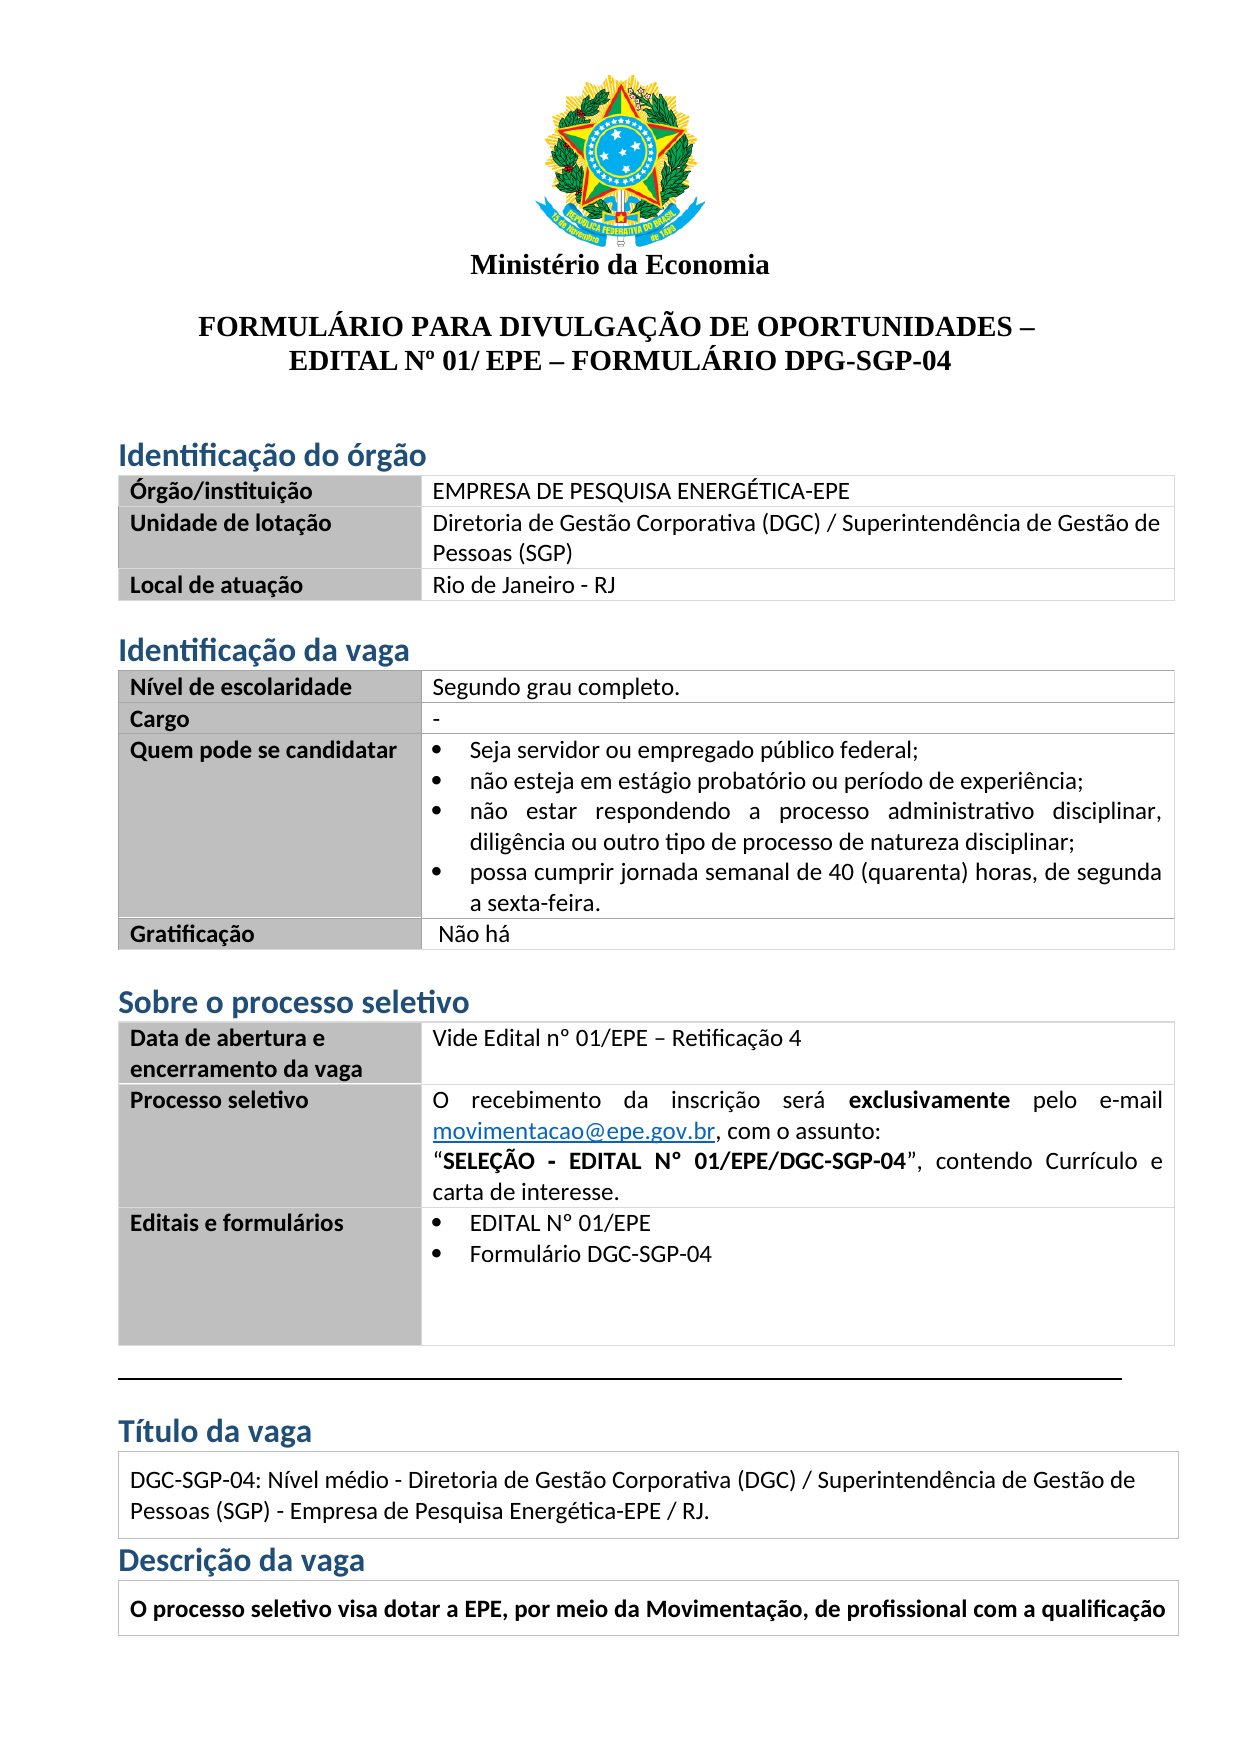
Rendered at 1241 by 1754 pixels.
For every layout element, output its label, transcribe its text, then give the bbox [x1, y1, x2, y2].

table_header Nível de escolaridade [119, 671, 421, 702]
table_header Segundo grau completo. [422, 671, 1174, 702]
picture [663, 226, 675, 235]
table_cell Quem pode se candidatar [119, 734, 421, 917]
table_cell EDITAL Nº 01/EPE Formulário DGC-SGP-04 [422, 1208, 1174, 1345]
picture [644, 204, 706, 247]
subtitle Título da vaga [118, 1410, 1122, 1451]
picture [654, 217, 670, 226]
table_header Órgão/instituição [119, 476, 421, 506]
picture [559, 221, 566, 227]
table_header EMPRESA DE PESQUISA ENERGÉTICA-EPE [422, 476, 1174, 506]
table_header Vide Edital nº 01/EPE – Retificação 4 [422, 1023, 1174, 1083]
table_header DGC-SGP-04: Nível médio - Diretoria de Gestão Corporativa (DGC) / Superintendência de Gestão de Pessoas (SGP) - Empresa de Pesquisa Energética-EPE / RJ. [119, 1452, 1178, 1538]
table_cell Não há [422, 919, 1174, 949]
picture [576, 216, 588, 227]
text Identificação do órgão [118, 434, 1122, 474]
table_cell Editais e formulários [119, 1208, 421, 1345]
table_cell Unidade de lotação [119, 507, 421, 568]
picture [619, 229, 629, 234]
table_header Data de abertura e encerramento da vaga [119, 1023, 421, 1083]
subtitle Descrição da vaga [118, 1539, 1122, 1580]
picture [603, 227, 636, 247]
table_cell O recebimento da inscrição será exclusivamente pelo e-mail movimentacao@epe.gov.br, com o assunto: “SELEÇÃO ‐ EDITAL Nº 01/EPE/DGC-SGP-04”, contendo Currículo e carta de interesse. [422, 1085, 1174, 1207]
table_cell Gratificação [119, 919, 421, 949]
picture [569, 227, 598, 242]
text Sobre o processo seletivo [118, 981, 1122, 1021]
table_cell Processo seletivo [119, 1085, 421, 1207]
table_cell Seja servidor ou empregado público federal; não esteja em estágio probatório ou período de experiência; não estar respondendo a processo administrativo disciplinar, diligência ou outro tipo de processo de natureza disciplinar; possa cumprir jornada semanal de 40 (quarenta) horas, de segunda a sexta-feira. [422, 734, 1174, 917]
text Identificação da vaga [118, 629, 1122, 670]
picture [535, 75, 706, 247]
picture [567, 211, 574, 219]
table_cell Local de atuação [119, 569, 421, 600]
table_cell Cargo [119, 703, 421, 733]
table_cell Rio de Janeiro - RJ [422, 569, 1174, 600]
table_cell Diretoria de Gestão Corporativa (DGC) / Superintendência de Gestão de Pessoas (SGP) [422, 507, 1174, 568]
table_cell - [422, 703, 1174, 733]
